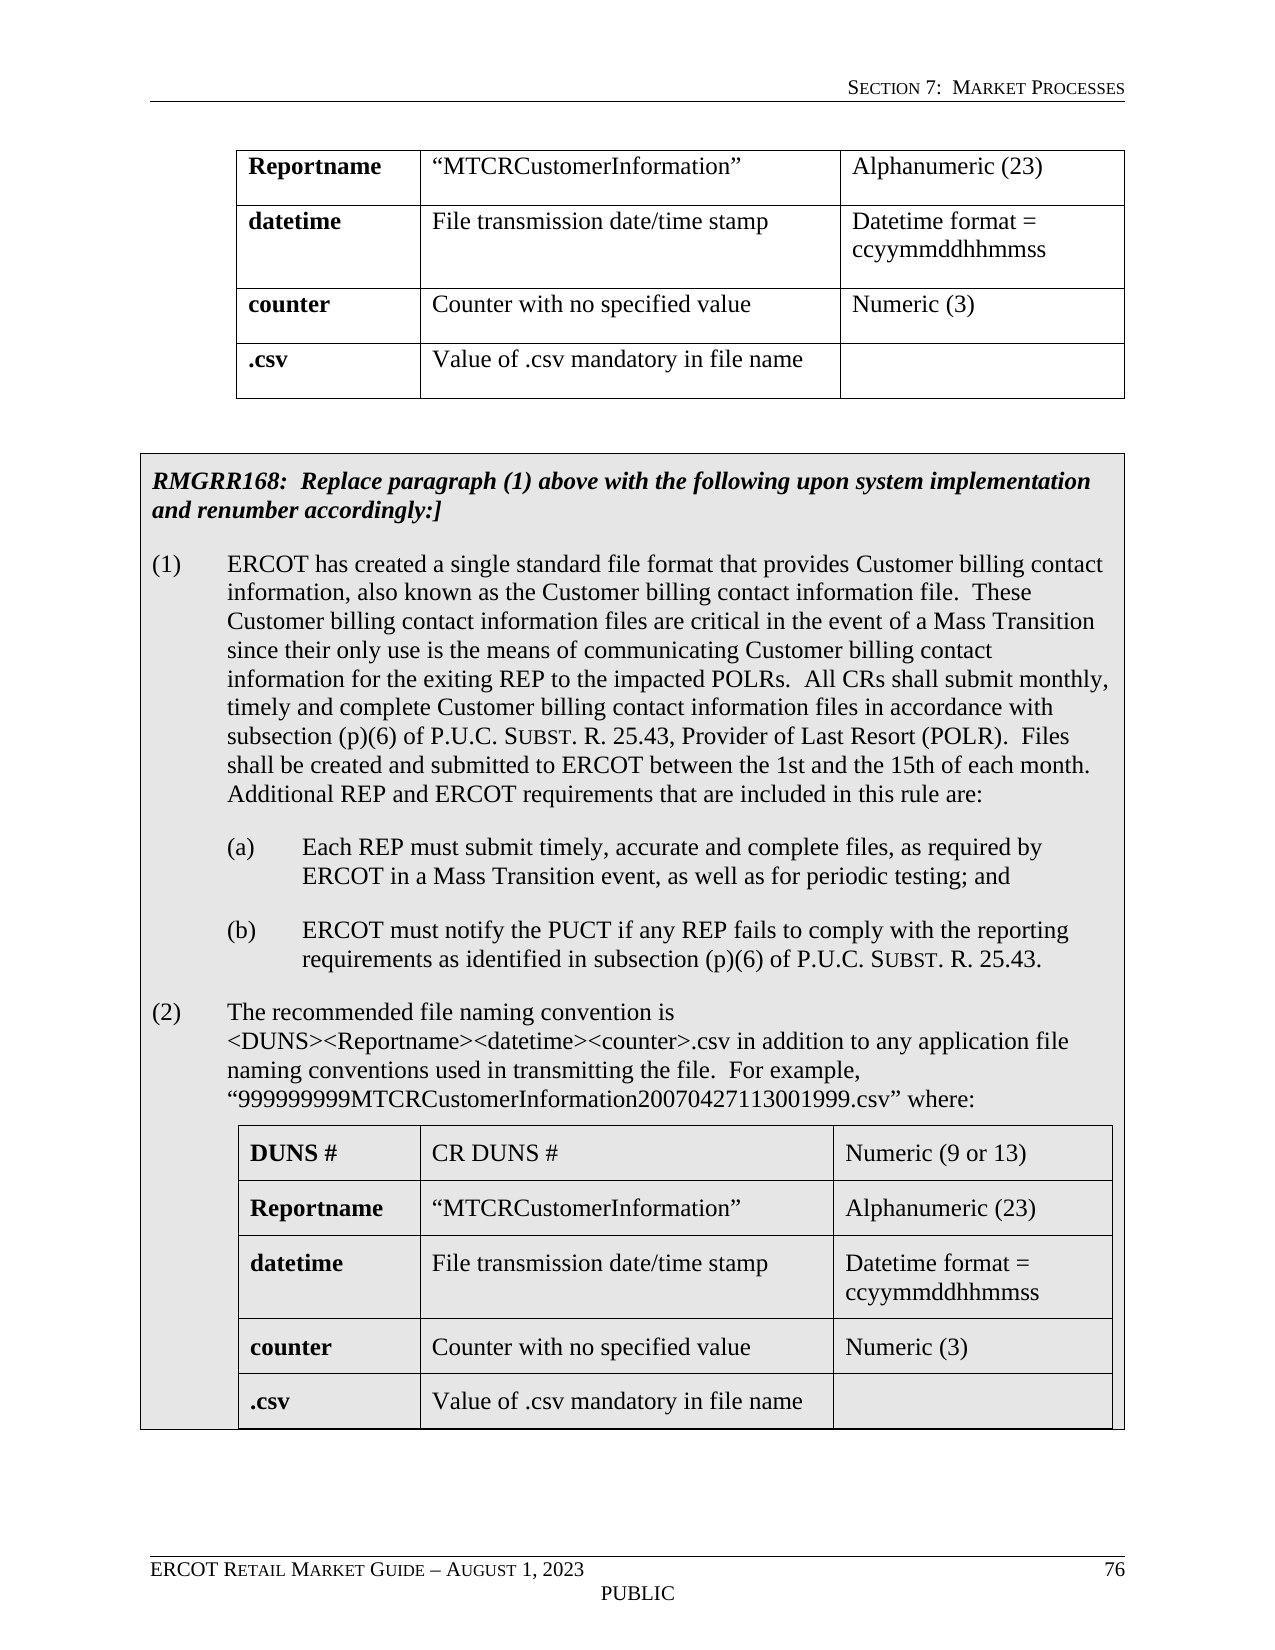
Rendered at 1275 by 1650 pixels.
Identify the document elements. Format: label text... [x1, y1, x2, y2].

table_cell Numeric (3) [841, 289, 1124, 343]
table_cell Alphanumeric (23) [841, 151, 1124, 205]
table_cell .csv [237, 344, 420, 398]
table_cell counter [237, 289, 420, 343]
table_cell Datetime format = ccyymmddhhmmss [841, 206, 1124, 288]
table_cell “MTCRCustomerInformation” [421, 151, 840, 205]
table_cell Value of .csv mandatory in file name [421, 344, 840, 398]
table_cell Reportname [237, 151, 420, 205]
table_cell Counter with no specified value [421, 289, 840, 343]
table_cell datetime [237, 206, 420, 288]
table_header RMGRR168: Replace paragraph (1) above with the following upon system implementation and renumber accordingly:] (1) ERCOT has created a single standard file format that provides Customer billing contact information, also known as the Customer billing contact information file. These Customer billing contact information files are critical in the event of a Mass Transition since their only use is the means of communicating Customer billing contact information for the exiting REP to the impacted POLRs. All CRs shall submit monthly, timely and complete Customer billing contact information files in accordance with subsection (p)(6) of P.U.C. SUBST. R. 25.43, Provider of Last Resort (POLR). Files shall be created and submitted to ERCOT between the 1st and the 15th of each month. Additional REP and ERCOT requirements that are included in this rule are: (a) Each REP must submit timely, accurate and complete files, as required by ERCOT in a Mass Transition event, as well as for periodic testing; and (b) ERCOT must notify the PUCT if any REP fails to comply with the reporting requirements as identified in subsection (p)(6) of P.U.C. SUBST. R. 25.43. (2) The recommended file naming convention is <DUNS><Reportname><datetime><counter>.csv in addition to any application file naming conventions used in transmitting the file. For example, “999999999MTCRCustomerInformation20070427113001999.csv” where: [141, 454, 1124, 1429]
table_cell [841, 344, 1124, 398]
table_cell File transmission date/time stamp [421, 206, 840, 288]
